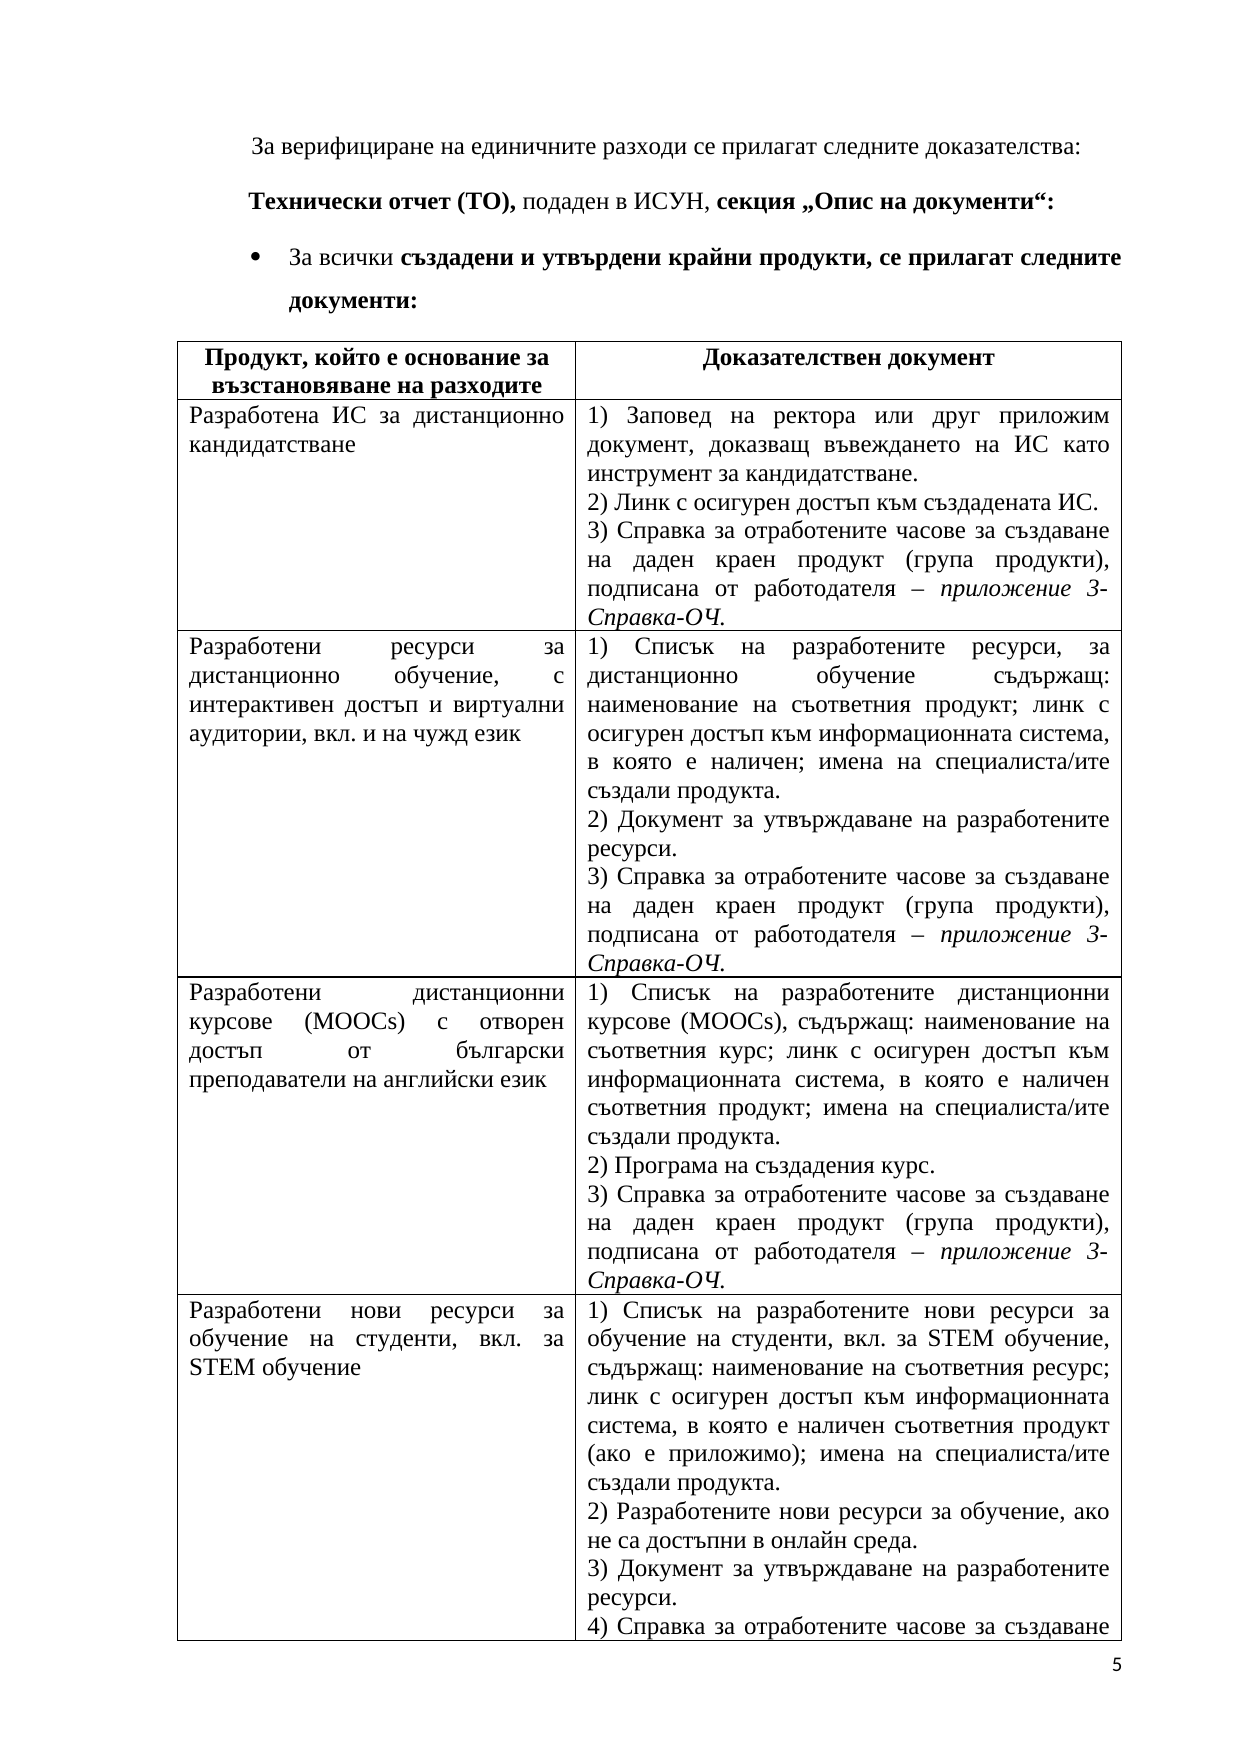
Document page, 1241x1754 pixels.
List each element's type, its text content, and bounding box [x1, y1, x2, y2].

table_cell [576, 1295, 1121, 1640]
table_header Доказателствен документ [576, 342, 1121, 399]
table_cell Разработени ресурси за дистанционно обучение, с интерактивен достъп и виртуални аудитории, вкл. и на чужд език [178, 631, 575, 976]
text Технически отчет (ТО), подаден в ИСУН, секция „Опис на документи“: [177, 186, 1122, 215]
table_cell Разработена ИС за дистанционно кандидатстване [178, 400, 575, 630]
table_cell Разработени дистанционни курсове (MOOCs) с отворен достъп от български преподаватели на английски език [178, 978, 575, 1294]
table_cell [178, 1295, 575, 1640]
table_cell 1) Списък на разработените дистанционни курсове (MOOCs), съдържащ: наименование на съответния курс; линк с осигурен достъп към информационната система, в която е наличен съответния продукт; имена на специалиста/ите създали продукта. 2) Програма на създадения курс. 3) Справка за отработените часове за създаване на даден краен продукт (група продукти), подписана от работодателя – приложение 3-Справка-ОЧ. [576, 978, 1121, 1294]
table_cell 1) Списък на разработените ресурси, за дистанционно обучение съдържащ: наименование на съответния продукт; линк с осигурен достъп към информационната система, в която е наличен; имена на специалиста/ите създали продукта. 2) Документ за утвърждаване на разработените ресурси. 3) Справка за отработените часове за създаване на даден краен продукт (група продукти), подписана от работодателя – приложение 3-Справка-ОЧ. [576, 631, 1121, 976]
text За верифициране на единичните разходи се прилагат следните доказателства: [177, 131, 1122, 159]
table_header Продукт, който е основание за възстановяване на разходите [178, 342, 575, 399]
list За всички създадени и утвърдени крайни продукти, се прилагат следните документи: [251, 242, 1122, 314]
table_cell 1) Заповед на ректора или друг приложим документ, доказващ въвеждането на ИС като инструмент за кандидатстване. 2) Линк с осигурен достъп към създадената ИС. 3) Справка за отработените часове за създаване на даден краен продукт (група продукти), подписана от работодателя – приложение 3-Справка-ОЧ. [576, 400, 1121, 630]
